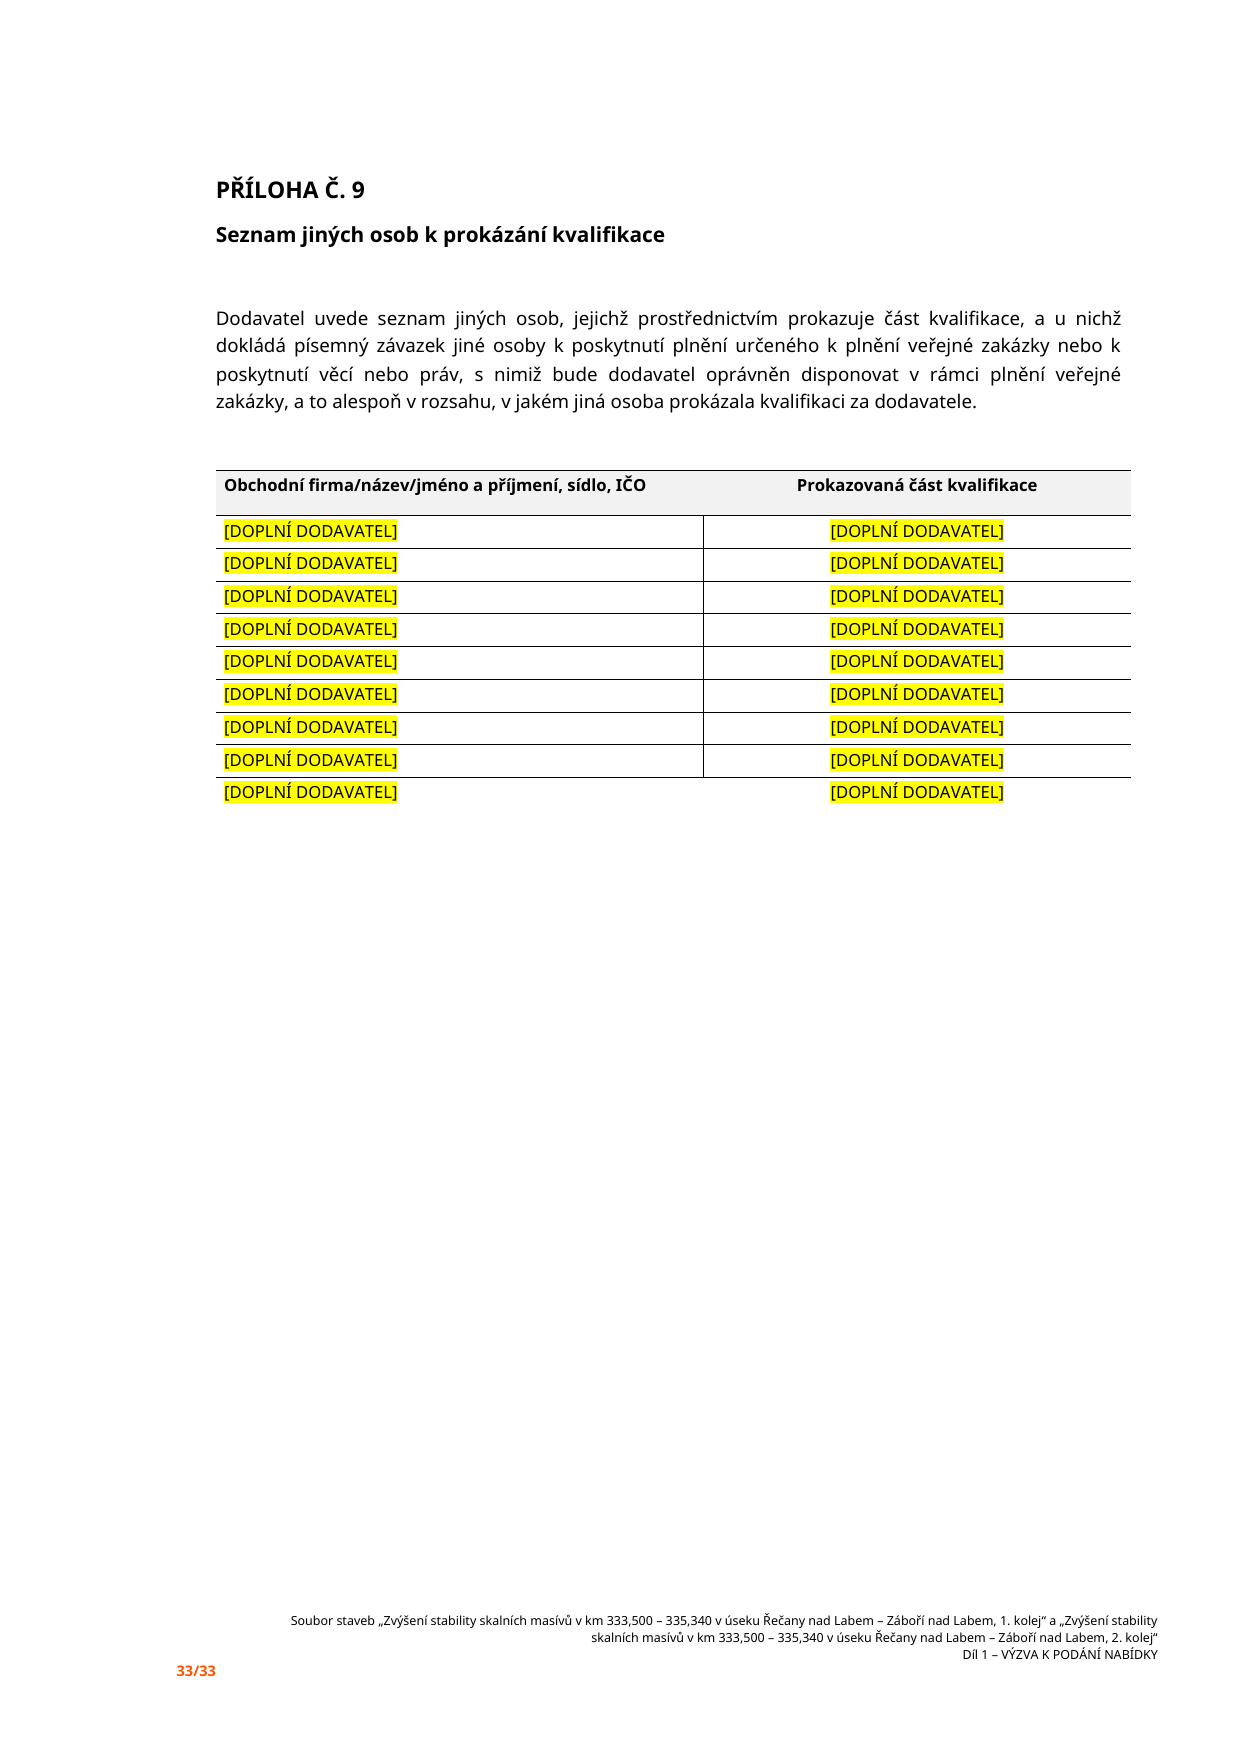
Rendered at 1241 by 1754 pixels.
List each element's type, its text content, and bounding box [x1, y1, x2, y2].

text Příloha č. 9 [216, 174, 1122, 205]
table_header Obchodní firma/název/jméno a příjmení, sídlo, IČO [216, 471, 703, 515]
table_cell [DOPLNÍ DODAVATEL] [704, 614, 1131, 646]
table_cell [DOPLNÍ DODAVATEL] [704, 516, 1131, 548]
text Dodavatel uvede seznam jiných osob, jejichž prostřednictvím prokazuje část kvalifikace, a u nichž dokládá písemný závazek jiné osoby k poskytnutí plnění určeného k plnění veřejné zakázky nebo k poskytnutí věcí nebo práv, s nimiž bude dodavatel oprávněn disponovat v rámci plnění veřejné zakázky, a to alespoň v rozsahu, v jakém jiná osoba prokázala kvalifikaci za dodavatele. [216, 305, 1122, 414]
table_cell [DOPLNÍ DODAVATEL] [704, 647, 1131, 679]
table_cell [DOPLNÍ DODAVATEL] [216, 745, 703, 777]
table_cell [DOPLNÍ DODAVATEL] [704, 549, 1131, 581]
table_cell [DOPLNÍ DODAVATEL] [216, 680, 703, 711]
table_cell [DOPLNÍ DODAVATEL] [216, 582, 703, 613]
table_cell [DOPLNÍ DODAVATEL] [703, 778, 1131, 809]
table_header Prokazovaná část kvalifikace [703, 471, 1131, 515]
table_cell [DOPLNÍ DODAVATEL] [704, 582, 1131, 613]
table_cell [DOPLNÍ DODAVATEL] [704, 713, 1131, 744]
table_cell [DOPLNÍ DODAVATEL] [216, 516, 703, 548]
text Seznam jiných osob k prokázání kvalifikace [216, 221, 1122, 249]
table_cell [DOPLNÍ DODAVATEL] [704, 745, 1131, 777]
table_cell [DOPLNÍ DODAVATEL] [704, 680, 1131, 711]
table_cell [DOPLNÍ DODAVATEL] [216, 713, 703, 744]
table_cell [DOPLNÍ DODAVATEL] [216, 549, 703, 581]
table_cell [DOPLNÍ DODAVATEL] [216, 778, 703, 809]
table_cell [DOPLNÍ DODAVATEL] [216, 614, 703, 646]
table_cell [DOPLNÍ DODAVATEL] [216, 647, 703, 679]
